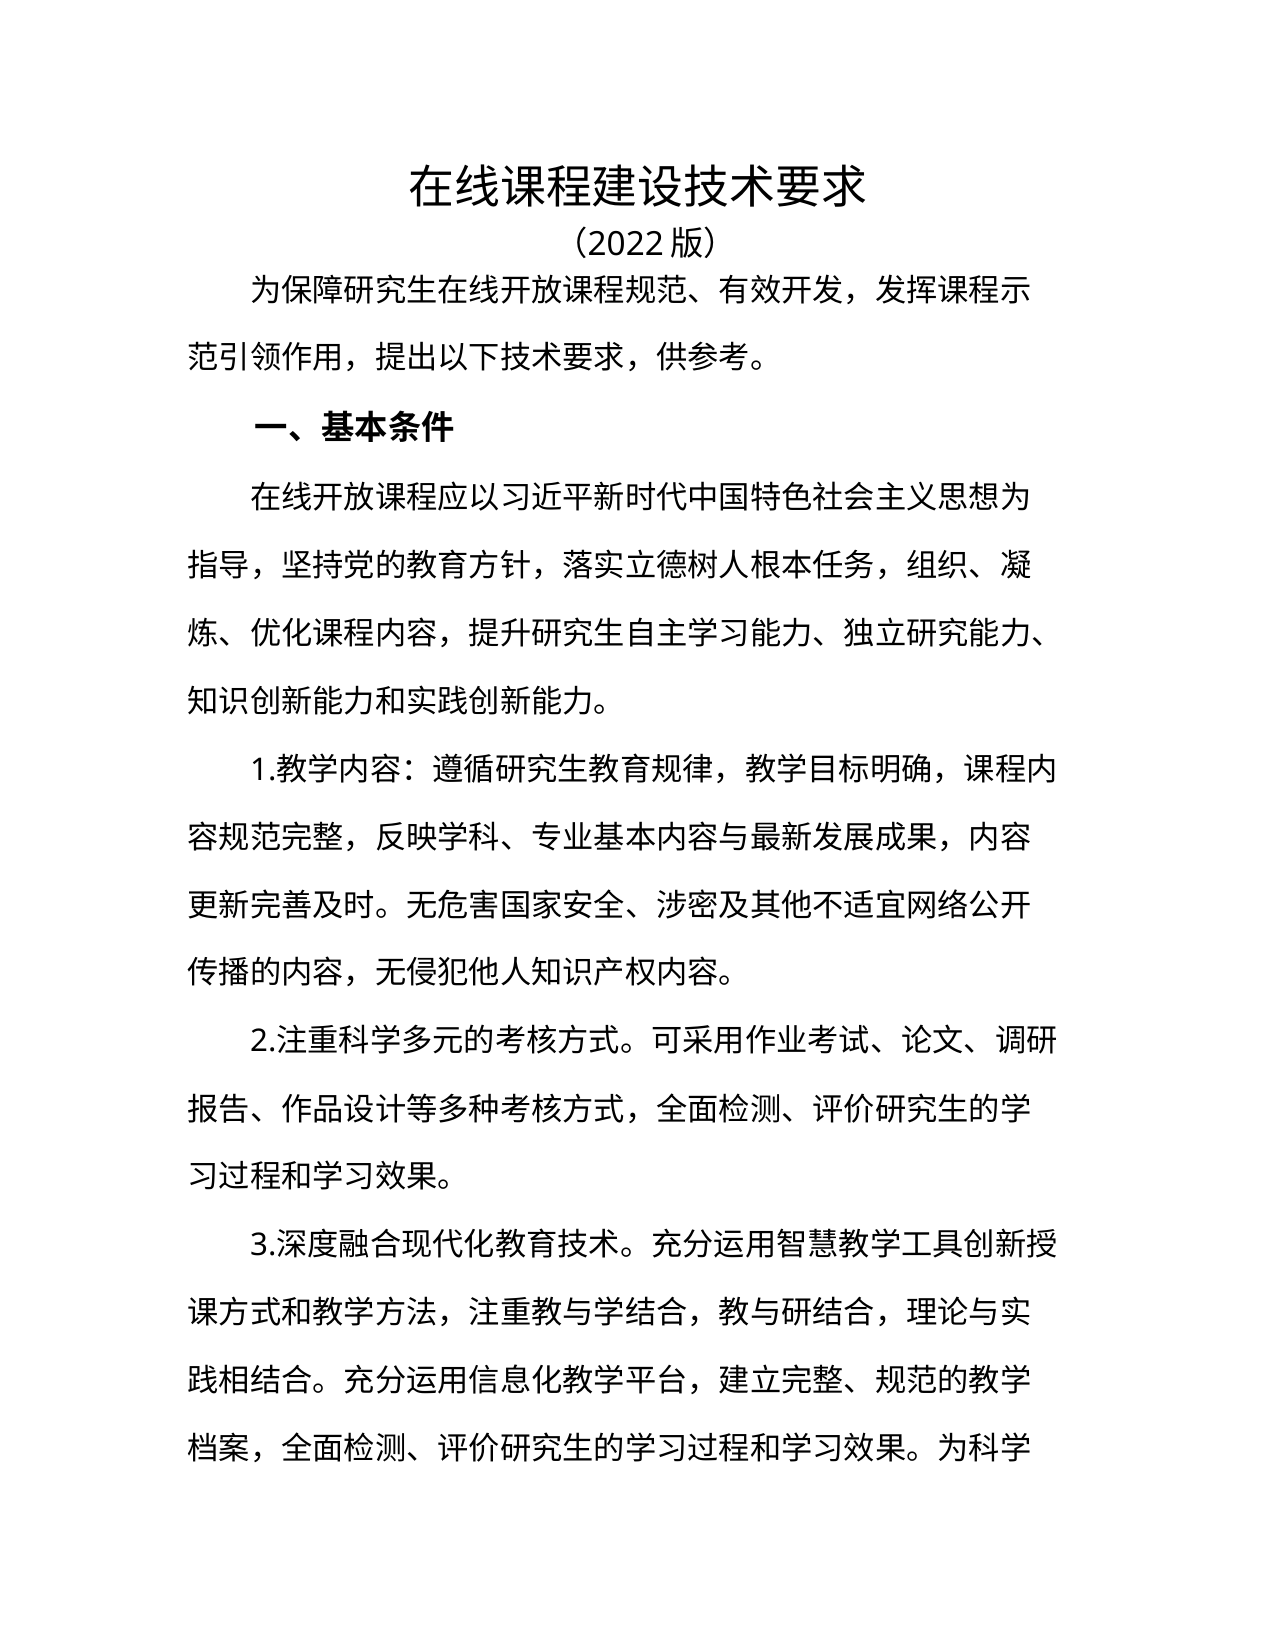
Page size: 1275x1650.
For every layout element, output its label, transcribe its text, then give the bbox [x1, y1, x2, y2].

text 为保障研究生在线开放课程规范、有效开发，发挥课程示 [187, 265, 1087, 310]
text 习过程和学习效果。 [187, 1151, 1087, 1197]
text 课方式和教学方法，注重教与学结合，教与研结合，理论与实 [187, 1287, 1087, 1333]
text 3.深度融合现代化教育技术。充分运用智慧教学工具创新授 [187, 1219, 1087, 1265]
text 知识创新能力和实践创新能力。 [187, 676, 1087, 721]
text 2.注重科学多元的考核方式。可采用作业考试、论文、调研 [187, 1016, 1087, 1061]
text 容规范完整，反映学科、专业基本内容与最新发展成果，内容 [187, 812, 1087, 857]
text 档案，全面检测、评价研究生的学习过程和学习效果。为科学 [187, 1423, 1087, 1468]
text 炼、优化课程内容，提升研究生自主学习能力、独立研究能力、 [187, 608, 1087, 653]
text 一、基本条件 [187, 400, 1087, 449]
text 更新完善及时。无危害国家安全、涉密及其他不适宜网络公开 [187, 880, 1087, 925]
text 在线开放课程应以习近平新时代中国特色社会主义思想为 [187, 473, 1087, 518]
text 践相结合。充分运用信息化教学平台，建立完整、规范的教学 [187, 1355, 1087, 1400]
text 在线课程建设技术要求 [187, 150, 1087, 216]
text 范引领作用，提出以下技术要求，供参考。 [187, 333, 1087, 378]
text 1.教学内容：遵循研究生教育规律，教学目标明确，课程内 [187, 744, 1087, 789]
text 指导，坚持党的教育方针，落实立德树人根本任务，组织、凝 [187, 541, 1087, 586]
text （2022版） [187, 216, 1087, 265]
text 报告、作品设计等多种考核方式，全面检测、评价研究生的学 [187, 1084, 1087, 1129]
text 传播的内容，无侵犯他人知识产权内容。 [187, 948, 1087, 993]
